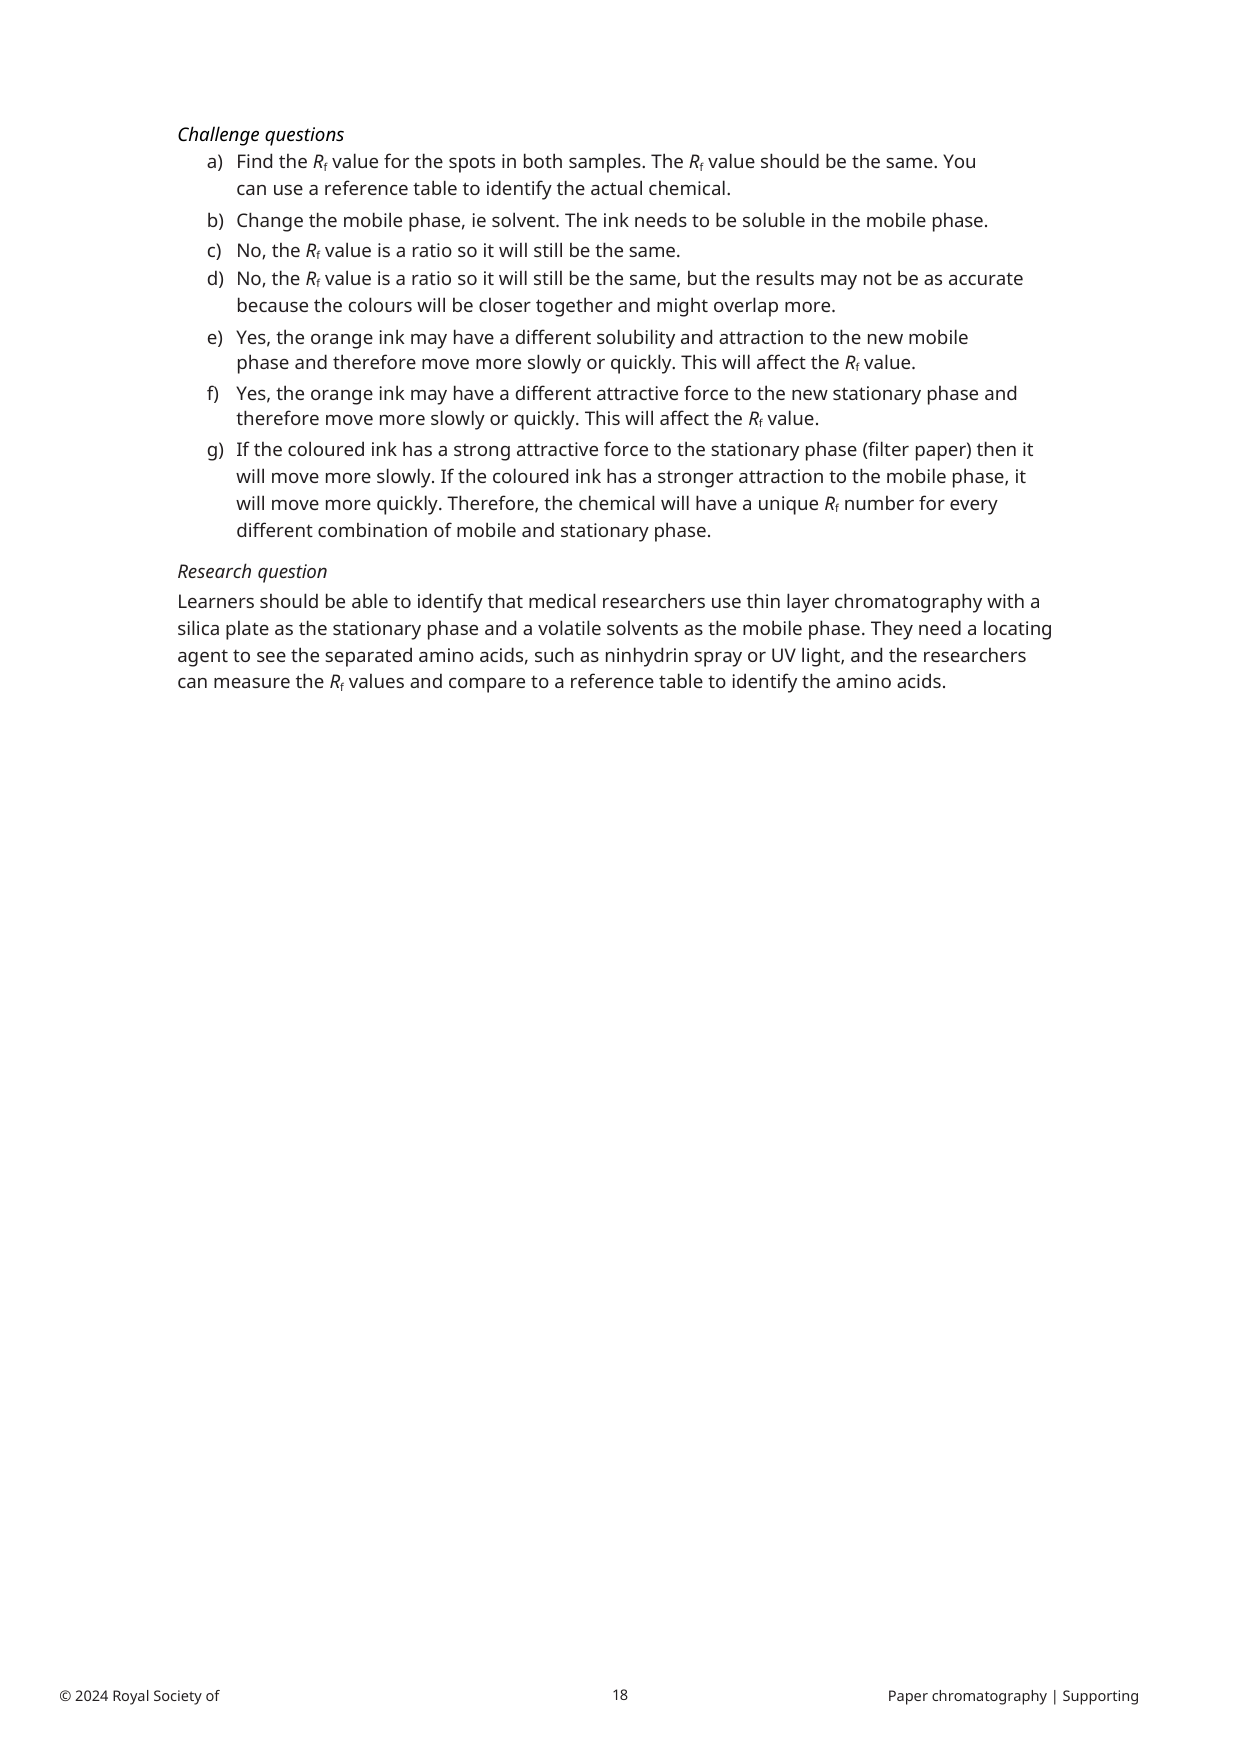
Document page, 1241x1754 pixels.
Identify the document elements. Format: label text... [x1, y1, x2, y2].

list Yes, the orange ink may have a different solubility and attraction to the new mobile phase and therefore move more slowly or quickly. This will affect the Rf value. [207, 324, 998, 375]
list If the coloured ink has a strong attractive force to the stationary phase (filter paper) then it will move more slowly. If the coloured ink has a stronger attraction to the mobile phase, it will move more quickly. Therefore, the chemical will have a unique Rf number for every different combination of mobile and stationary phase. [207, 437, 1051, 542]
list Change the mobile phase, ie solvent. The ink needs to be soluble in the mobile phase. [207, 208, 1192, 233]
text Learners should be able to identify that medical researchers use thin layer chromatography with a silica plate as the stationary phase and a volatile solvents as the mobile phase. They need a locating agent to see the separated amino acids, such as ninhydrin spray or UV light, and the researchers can measure the Rf values and compare to a reference table to identify the amino acids. [177, 588, 1053, 694]
list No, the Rf value is a ratio so it will still be the same. [207, 237, 1192, 262]
list Find the Rf value for the spots in both samples. The Rf value should be the same. You can use a reference table to identify the actual chemical. [207, 149, 1010, 201]
subtitle Challenge questions [177, 121, 1192, 147]
subtitle Research question [177, 558, 1192, 584]
list Yes, the orange ink may have a different attractive force to the new stationary phase and therefore move more slowly or quickly. This will affect the Rf value. [207, 381, 1036, 431]
list No, the Rf value is a ratio so it will still be the same, but the results may not be as accurate because the colours will be closer together and might overlap more. [207, 266, 1041, 318]
